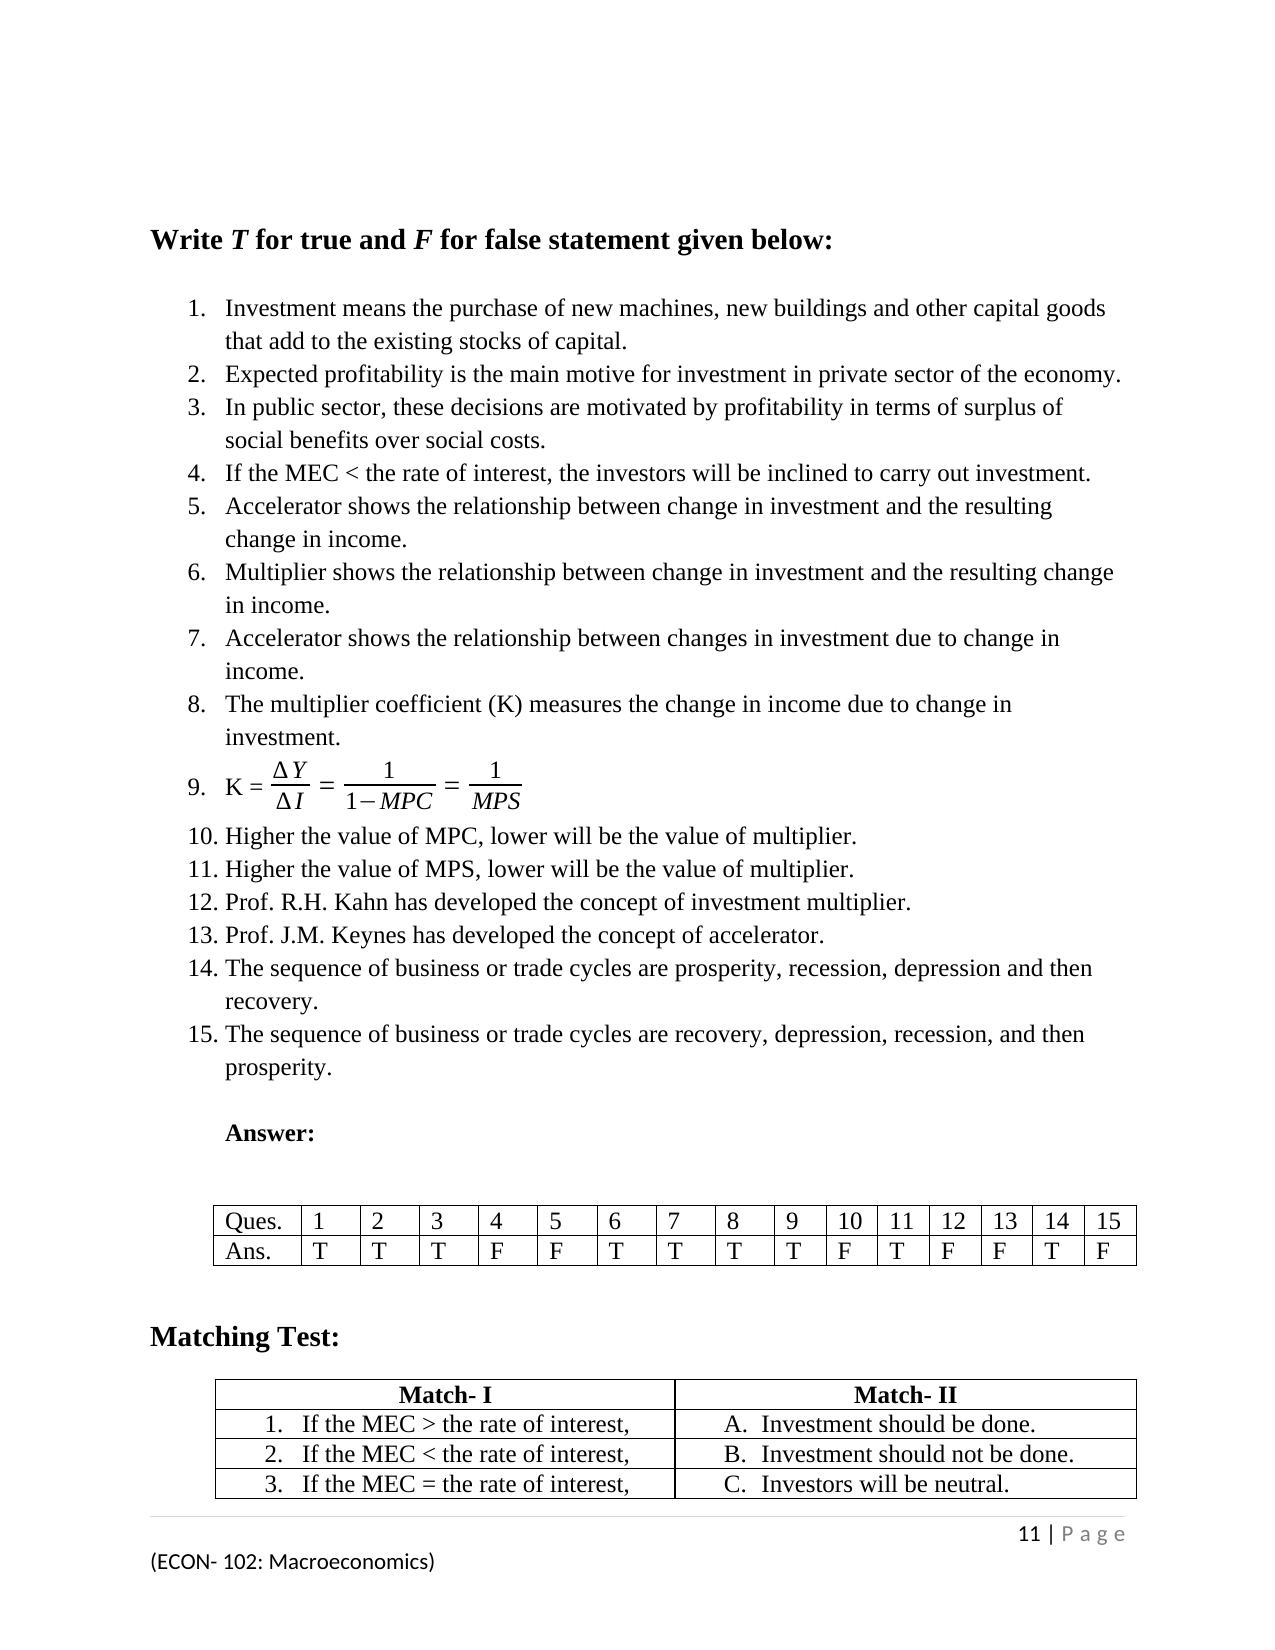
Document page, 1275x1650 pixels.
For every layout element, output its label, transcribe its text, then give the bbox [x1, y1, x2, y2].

table_cell Investment should not be done. [676, 1439, 1136, 1468]
list Multiplier shows the relationship between change in investment and the resulting change in income. [187, 557, 1125, 619]
table_cell T [420, 1236, 478, 1264]
table_header 2 [361, 1206, 419, 1235]
table_cell F [930, 1236, 981, 1264]
table_cell F [479, 1236, 537, 1264]
table_cell T [878, 1236, 929, 1264]
list If the MEC < the rate of interest, the investors will be inclined to carry out investment. [187, 458, 1125, 487]
text Matching Test: [150, 1319, 1125, 1353]
table_cell F [538, 1236, 597, 1264]
table_cell Investment should be done. [676, 1410, 1136, 1438]
table_cell Ans. [214, 1236, 301, 1264]
table_header 8 [716, 1206, 774, 1235]
list The sequence of business or trade cycles are prosperity, recession, depression and then recovery. [187, 953, 1125, 1015]
list Accelerator shows the relationship between changes in investment due to change in income. [187, 623, 1125, 685]
table_cell T [657, 1236, 715, 1264]
table_header 1 [302, 1206, 360, 1235]
table_cell If the MEC < the rate of interest, [216, 1439, 674, 1468]
list Prof. R.H. Kahn has developed the concept of investment multiplier. [187, 887, 1125, 916]
table_cell F [1085, 1236, 1136, 1264]
table_header 9 [775, 1206, 826, 1235]
table_header 3 [420, 1206, 478, 1235]
list Expected profitability is the main motive for investment in private sector of the economy. [187, 359, 1125, 388]
list Higher the value of MPC, lower will be the value of multiplier. [187, 821, 1125, 849]
table_header 14 [1033, 1206, 1084, 1235]
list Higher the value of MPS, lower will be the value of multiplier. [187, 854, 1125, 883]
table_header 11 [878, 1206, 929, 1235]
table_header Match- I [216, 1380, 674, 1408]
table_header Match- II [676, 1380, 1136, 1408]
table_cell Investors will be neutral. [676, 1469, 1136, 1498]
table_cell T [716, 1236, 774, 1264]
table_header 4 [479, 1206, 537, 1235]
table_cell F [982, 1236, 1032, 1264]
list The sequence of business or trade cycles are recovery, depression, recession, and then prosperity. [187, 1019, 1125, 1081]
table_header 12 [930, 1206, 981, 1235]
list In public sector, these decisions are motivated by profitability in terms of surplus of social benefits over social costs. [187, 392, 1125, 454]
table_cell T [775, 1236, 826, 1264]
list K = = = [187, 755, 1125, 816]
list The multiplier coefficient (K) measures the change in income due to change in investment. [187, 689, 1125, 751]
table_cell F [827, 1236, 877, 1264]
list Investment means the purchase of new machines, new buildings and other capital goods that add to the existing stocks of capital. [187, 293, 1125, 355]
table_cell T [598, 1236, 656, 1264]
table_cell If the MEC > the rate of interest, [216, 1410, 674, 1438]
table_cell T [361, 1236, 419, 1264]
table_cell T [1033, 1236, 1084, 1264]
list Prof. J.M. Keynes has developed the concept of accelerator. [187, 920, 1125, 949]
list Accelerator shows the relationship between change in investment and the resulting change in income. [187, 491, 1125, 553]
table_header 5 [538, 1206, 597, 1235]
list Answer: [225, 1118, 1125, 1147]
table_header 13 [982, 1206, 1032, 1235]
text Write T for true and F for false statement given below: [150, 222, 1125, 255]
table_header 6 [598, 1206, 656, 1235]
table_header 15 [1085, 1206, 1136, 1235]
table_cell T [302, 1236, 360, 1264]
table_cell If the MEC = the rate of interest, [216, 1469, 674, 1498]
table_header 7 [657, 1206, 715, 1235]
table_header 10 [827, 1206, 877, 1235]
table_header Ques. [214, 1206, 301, 1235]
